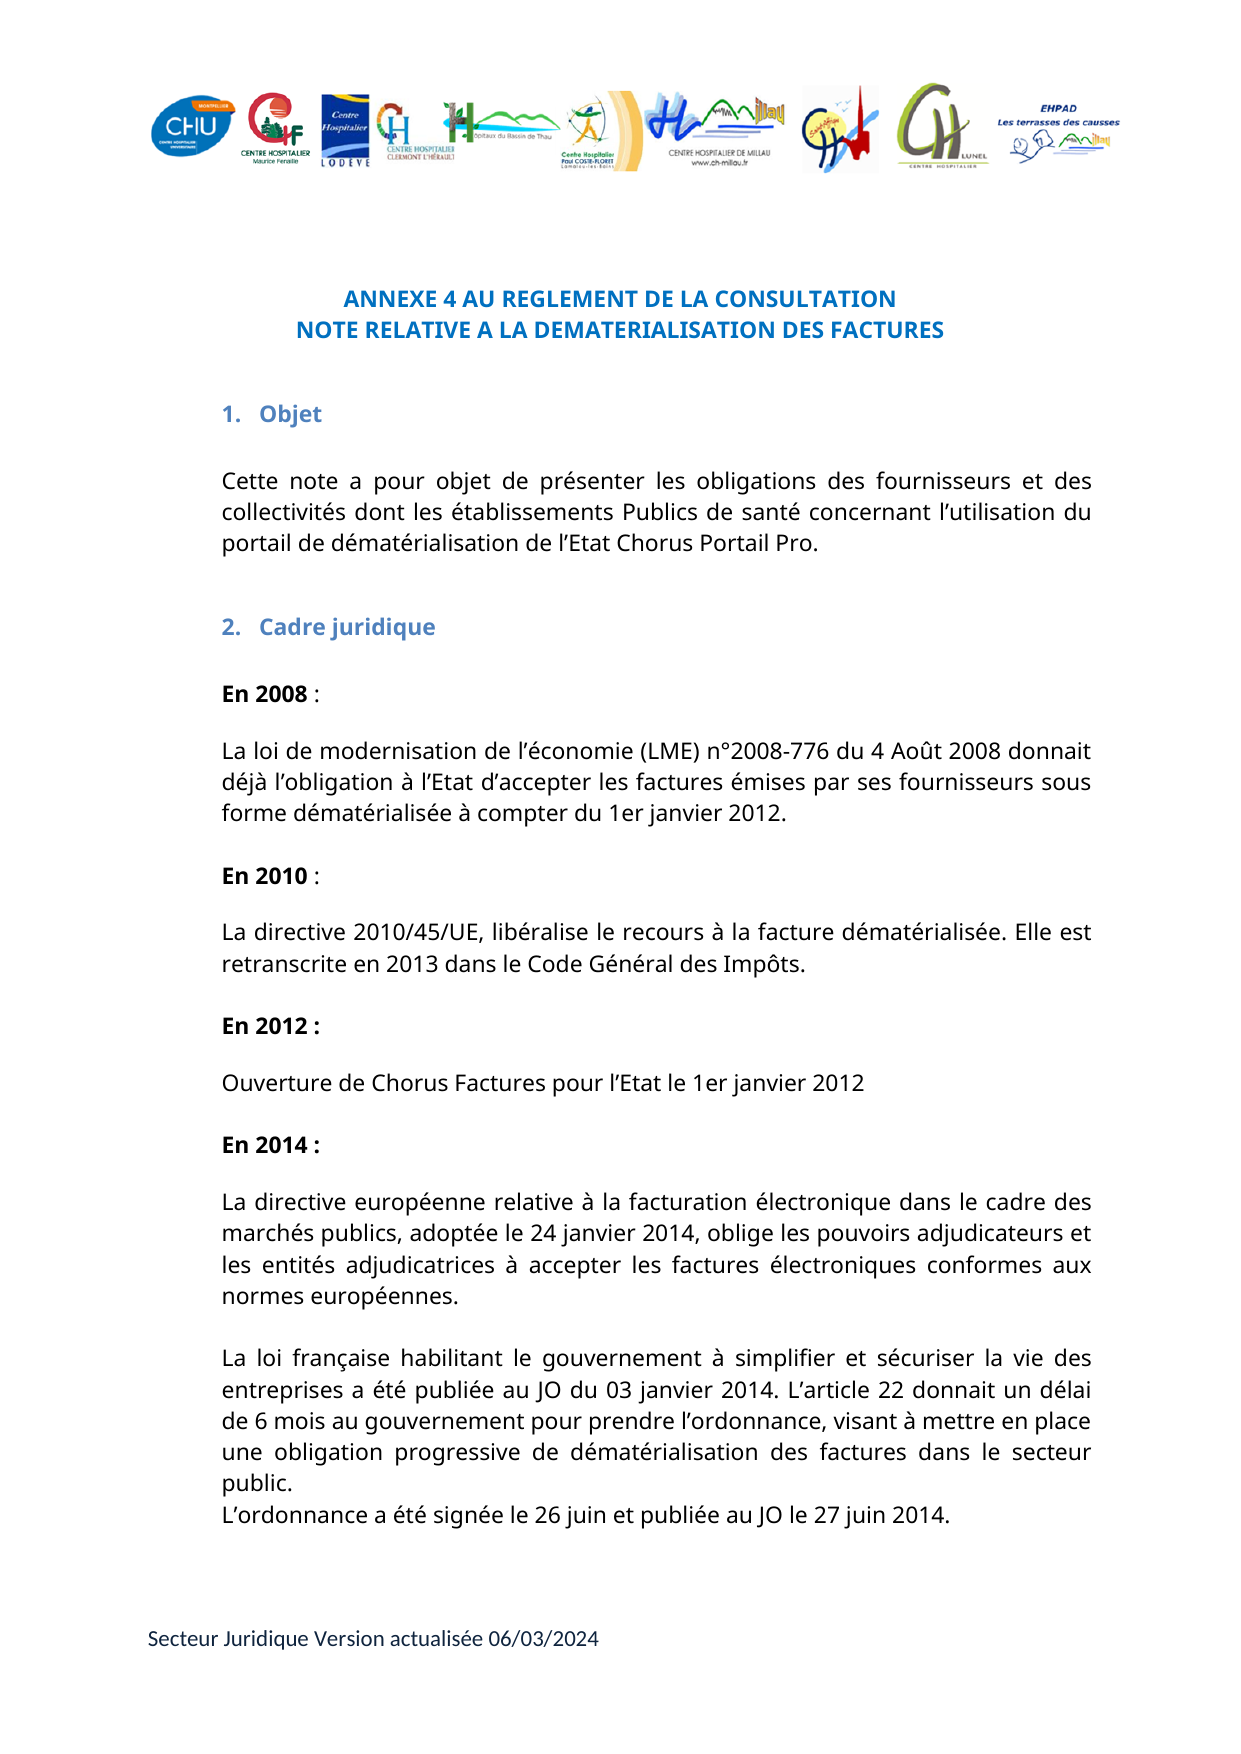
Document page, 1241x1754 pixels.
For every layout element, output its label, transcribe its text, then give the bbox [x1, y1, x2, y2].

text NOTE RELATIVE A LA DEMATERIALISATION DES FACTURES [148, 314, 1093, 346]
text La loi de modernisation de l’économie (LME) n°2008-776 du 4 Août 2008 donnait déjà l’obligation à l’Etat d’accepter les factures émises par ses fournisseurs sous forme dématérialisée à compter du 1er janvier 2012. [221, 734, 1093, 828]
text La loi française habilitant le gouvernement à simplifier et sécuriser la vie des entreprises a été publiée au JO du 03 janvier 2014. L’article 22 donnait un délai de 6 mois au gouvernement pour prendre l’ordonnance, visant à mettre en place une obligation progressive de dématérialisation des factures dans le secteur public. [221, 1342, 1093, 1499]
picture [147, 73, 1129, 177]
text La directive 2010/45/UE, libéralise le recours à la facture dématérialisée. Elle est retranscrite en 2013 dans le Code Général des Impôts. [221, 916, 1093, 979]
text L’ordonnance a été signée le 26 juin et publiée au JO le 27 juin 2014. [221, 1499, 1093, 1530]
subtitle Cadre juridique [221, 611, 1093, 642]
subtitle Objet [221, 398, 1093, 429]
text La directive européenne relative à la facturation électronique dans le cadre des marchés publics, adoptée le 24 janvier 2014, oblige les pouvoirs adjudicateurs et les entités adjudicatrices à accepter les factures électroniques conformes aux normes européennes. [221, 1186, 1093, 1311]
text Ouverture de Chorus Factures pour l’Etat le 1er janvier 2012 [221, 1067, 1093, 1098]
text En 2012 : [221, 1010, 1093, 1041]
text Cette note a pour objet de présenter les obligations des fournisseurs et des collectivités dont les établissements Publics de santé concernant l’utilisation du portail de dématérialisation de l’Etat Chorus Portail Pro. [221, 465, 1093, 558]
text En 2014 : [221, 1129, 1093, 1161]
text En 2008 : [221, 678, 1093, 709]
text ANNEXE 4 AU REGLEMENT DE LA CONSULTATION [148, 283, 1093, 314]
text En 2010 : [221, 859, 1093, 891]
